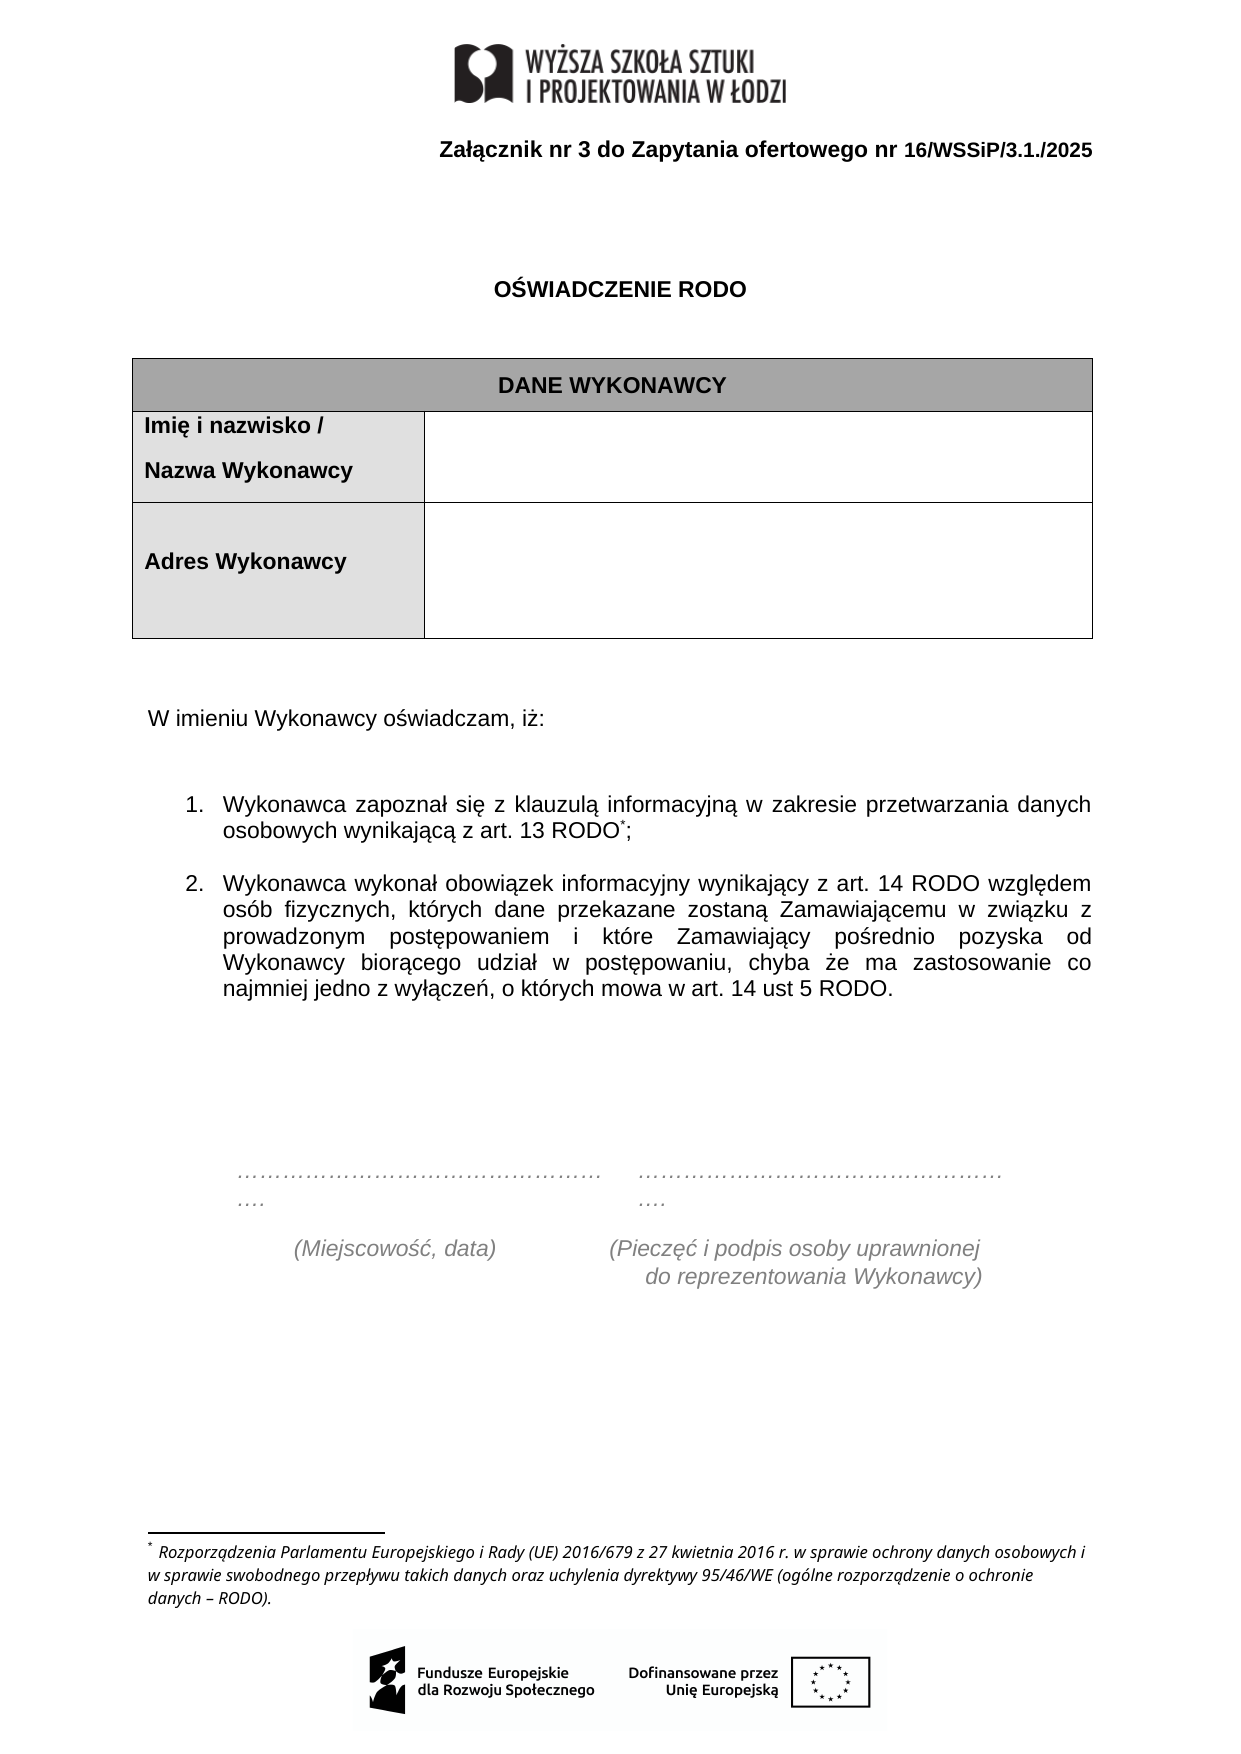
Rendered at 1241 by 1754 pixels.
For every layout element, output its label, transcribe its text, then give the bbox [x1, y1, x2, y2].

table_header ……………………………………………. [609, 1136, 1013, 1214]
text OŚWIADCZENIE RODO [148, 276, 1092, 303]
table_cell [425, 503, 1092, 638]
table_header ……………………………………………. [148, 1136, 609, 1214]
picture [454, 44, 786, 103]
table_cell (Pieczęć i podpis osoby uprawnionej do reprezentowania Wykonawcy) [609, 1214, 1013, 1324]
picture [352, 1629, 888, 1731]
table_cell Adres Wykonawcy [133, 503, 424, 638]
list Wykonawca wykonał obowiązek informacyjny wynikający z art. 14 RODO względem osób fizycznych, których dane przekazane zostaną Zamawiającemu w związku z prowadzonym postępowaniem i które Zamawiający pośrednio pozyska od Wykonawcy biorącego udział w postępowaniu, chyba że ma zastosowanie co najmniej jedno z wyłączeń, o których mowa w art. 14 ust 5 RODO. [185, 870, 1092, 1002]
table_cell (Miejscowość, data) [148, 1214, 609, 1324]
text W imieniu Wykonawcy oświadczam, iż: [148, 705, 1092, 731]
table_cell [425, 412, 1092, 502]
table_cell Imię i nazwisko / Nazwa Wykonawcy [133, 412, 424, 502]
list Wykonawca zapoznał się z klauzulą informacyjną w zakresie przetwarzania danych osobowych wynikającą z art. 13 RODO; [185, 791, 1092, 843]
table_header DANE WYKONAWCY [133, 359, 1092, 411]
text Załącznik nr 3 do Zapytania ofertowego nr 16/WSSiP/3.1./2025 [146, 136, 1092, 162]
